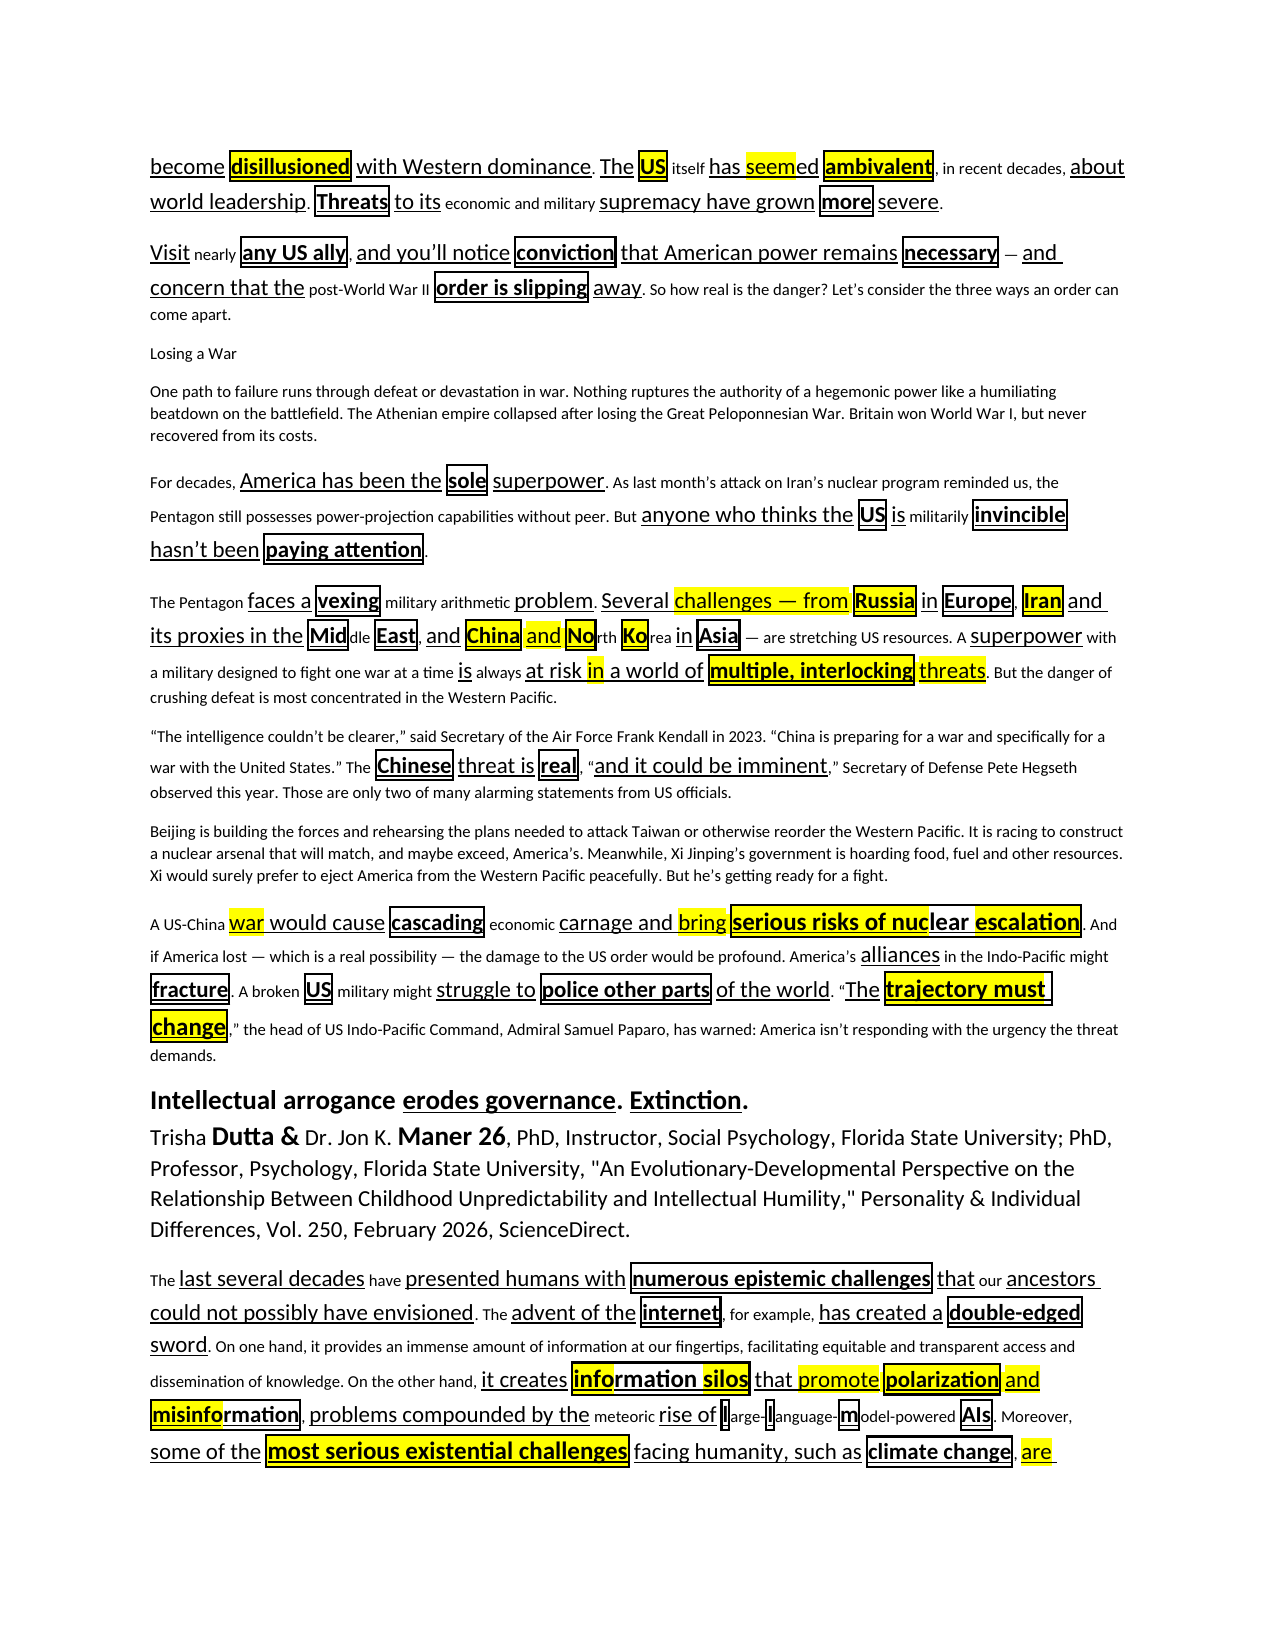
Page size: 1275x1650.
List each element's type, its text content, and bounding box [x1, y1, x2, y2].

text Beijing is building the forces and rehearsing the plans needed to attack Taiwan or otherwise reorder the Western Pacific. It is racing to construct a nuclear arsenal that will match, and maybe exceed, America’s. Meanwhile, Xi Jinping’s government is hoarding food, fuel and other resources. Xi would surely prefer to eject America from the Western Pacific peacefully. But he’s getting ready for a fight. [150, 821, 1125, 885]
text Visit nearly any US ally, and you’ll notice conviction that American power remains necessary — and concern that the post-World War II order is slipping away. So how real is the danger? Let’s consider the three ways an order can come apart. [150, 236, 1125, 325]
text A US-China war would cause cascading economic carnage and bring serious risks of nuclear escalation. And if America lost — which is a real possibility — the damage to the US order would be profound. America’s alliances in the Indo-Pacific might fracture. A broken US military might struggle to police other parts of the world. “The trajectory must change,” the head of US Indo-Pacific Command, Admiral Samuel Paparo, has warned: America isn’t responding with the urgency the threat demands. [150, 904, 1125, 1065]
text “The intelligence couldn’t be clearer,” said Secretary of the Air Force Frank Kendall in 2023. “China is preparing for a war and specifically for a war with the United States.” The Chinese threat is real, “and it could be imminent,” Secretary of Defense Pete Hegseth observed this year. Those are only two of many alarming statements from US officials. [150, 726, 1125, 803]
text One path to failure runs through defeat or devastation in war. Nothing ruptures the authority of a hegemonic power like a humiliating beatdown on the battlefield. The Athenian empire collapsed after losing the Great Peloponnesian War. Britain won World War I, but never recovered from its costs. [150, 382, 1125, 446]
text Losing a War [150, 343, 1125, 363]
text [150, 150, 1125, 217]
subtitle Intellectual arrogance erodes governance. Extinction. [150, 1083, 1125, 1116]
text Trisha Dutta & Dr. Jon K. Maner 26, PhD, Instructor, Social Psychology, Florida State University; PhD, Professor, Psychology, Florida State University, "An Evolutionary-Developmental Perspective on the Relationship Between Childhood Unpredictability and Intellectual Humility," Personality & Individual Differences, Vol. 250, February 2026, ScienceDirect. [150, 1119, 1125, 1243]
text For decades, America has been the sole superpower. As last month’s attack on Iran’s nuclear program reminded us, the Pentagon still possesses power-projection capabilities without peer. But anyone who thinks the US is militarily invincible hasn’t been paying attention. [150, 464, 1125, 565]
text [150, 1262, 1125, 1468]
text The Pentagon faces a vexing military arithmetic problem. Several challenges — from Russia in Europe, Iran and its proxies in the Middle East, and China and North Korea in Asia — are stretching US resources. A superpower with a military designed to fight one war at a time is always at risk in a world of multiple, interlocking threats. But the danger of crushing defeat is most concentrated in the Western Pacific. [150, 584, 1125, 708]
